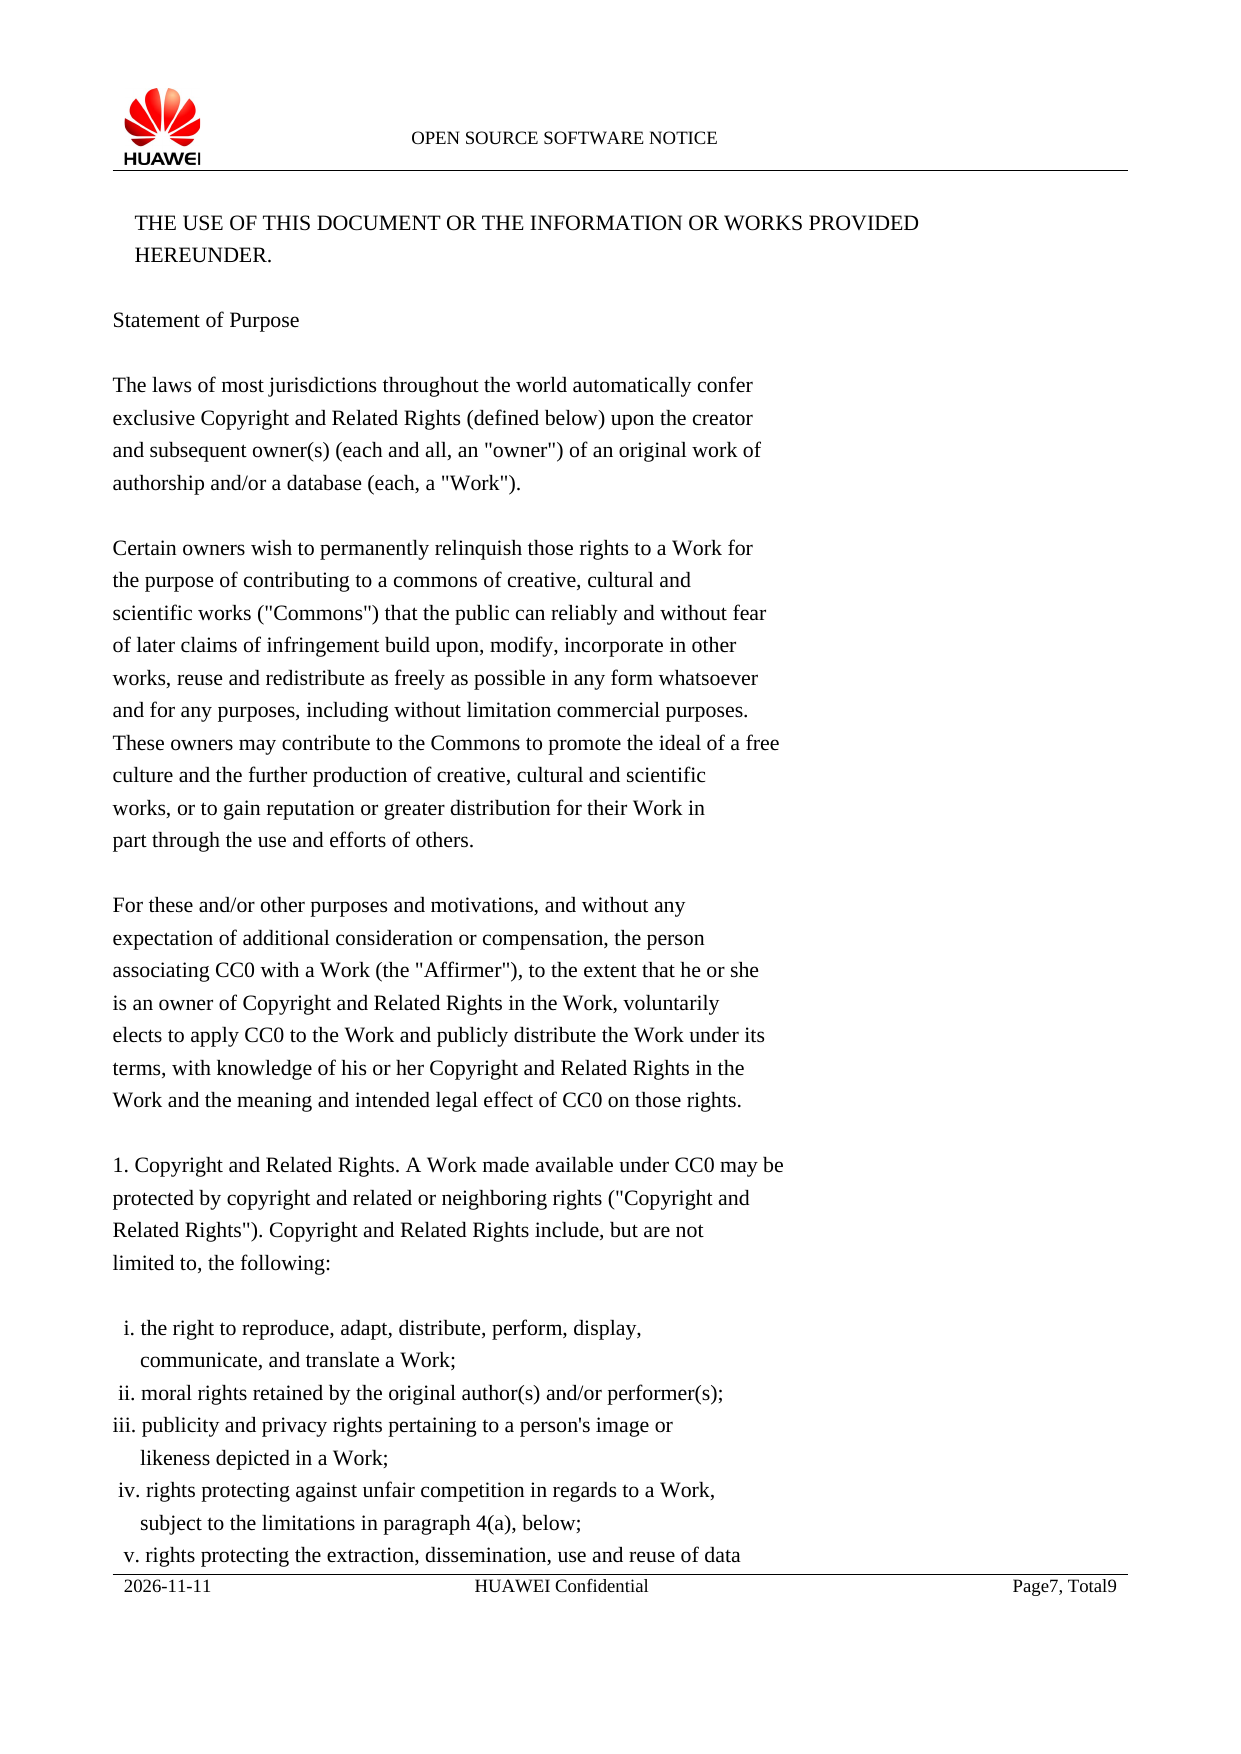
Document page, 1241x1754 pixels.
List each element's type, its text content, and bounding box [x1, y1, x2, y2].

picture [124, 88, 201, 165]
